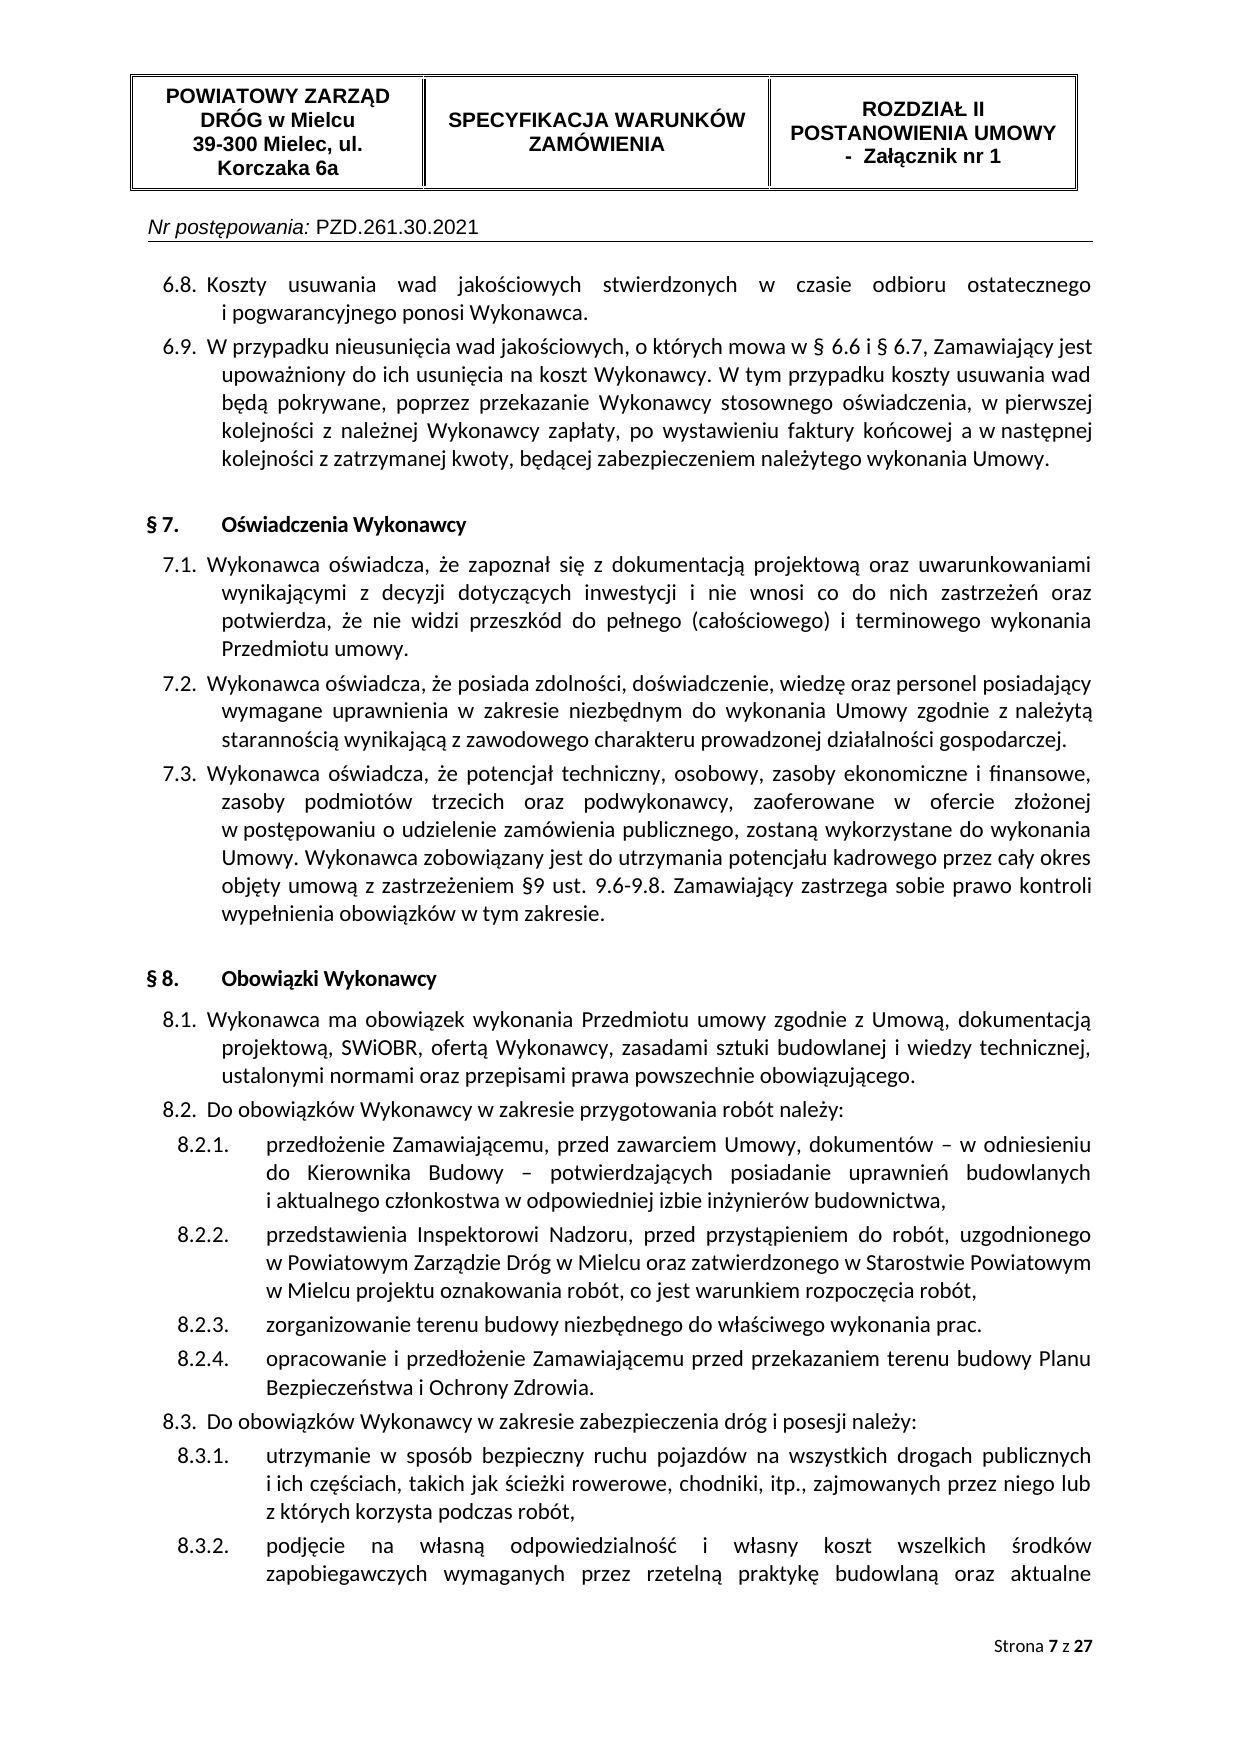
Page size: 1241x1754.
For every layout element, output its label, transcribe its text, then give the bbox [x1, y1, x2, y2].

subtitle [177, 1531, 1093, 1587]
subtitle opracowanie i przedłożenie Zamawiającemu przed przekazaniem terenu budowy Planu Bezpieczeństwa i Ochrony Zdrowia. [177, 1344, 1093, 1401]
subtitle Koszty usuwania wad jakościowych stwierdzonych w czasie odbioru ostatecznego i pogwarancyjnego ponosi Wykonawca. [162, 270, 1093, 326]
subtitle przedstawienia Inspektorowi Nadzoru, przed przystąpieniem do robót, uzgodnionego w Powiatowym Zarządzie Dróg w Mielcu oraz zatwierdzonego w Starostwie Powiatowym w Mielcu projektu oznakowania robót, co jest warunkiem rozpoczęcia robót, [177, 1220, 1093, 1304]
subtitle Wykonawca oświadcza, że zapoznał się z dokumentacją projektową oraz uwarunkowaniami wynikającymi z decyzji dotyczących inwestycji i nie wnosi co do nich zastrzeżeń oraz potwierdza, że nie widzi przeszkód do pełnego (całościowego) i terminowego wykonania Przedmiotu umowy. [162, 550, 1093, 662]
subtitle przedłożenie Zamawiającemu, przed zawarciem Umowy, dokumentów – w odniesieniu do Kierownika Budowy – potwierdzających posiadanie uprawnień budowlanych i aktualnego członkostwa w odpowiedniej izbie inżynierów budownictwa, [177, 1130, 1093, 1214]
subtitle Do obowiązków Wykonawcy w zakresie zabezpieczenia dróg i posesji należy: [162, 1407, 1093, 1435]
subtitle Wykonawca oświadcza, że potencjał techniczny, osobowy, zasoby ekonomiczne i finansowe, zasoby podmiotów trzecich oraz podwykonawcy, zaoferowane w ofercie złożonej w postępowaniu o udzielenie zamówienia publicznego, zostaną wykorzystane do wykonania Umowy. Wykonawca zobowiązany jest do utrzymania potencjału kadrowego przez cały okres objęty umową z zastrzeżeniem §9 ust. 9.6-9.8. Zamawiający zastrzega sobie prawo kontroli wypełnienia obowiązków w tym zakresie. [162, 759, 1093, 927]
subtitle Do obowiązków Wykonawcy w zakresie przygotowania robót należy: [162, 1095, 1093, 1123]
subtitle W przypadku nieusunięcia wad jakościowych, o których mowa w § 6.6 i § 6.7, Zamawiający jest upoważniony do ich usunięcia na koszt Wykonawcy. W tym przypadku koszty usuwania wad będą pokrywane, poprzez przekazanie Wykonawcy stosownego oświadczenia, w pierwszej kolejności z należnej Wykonawcy zapłaty, po wystawieniu faktury końcowej a w następnej kolejności z zatrzymanej kwoty, będącej zabezpieczeniem należytego wykonania Umowy. [162, 332, 1093, 472]
subtitle Wykonawca oświadcza, że posiada zdolności, doświadczenie, wiedzę oraz personel posiadający wymagane uprawnienia w zakresie niezbędnym do wykonania Umowy zgodnie z należytą starannością wynikającą z zawodowego charakteru prowadzonej działalności gospodarczej. [162, 669, 1093, 753]
subtitle Wykonawca ma obowiązek wykonania Przedmiotu umowy zgodnie z Umową, dokumentacją projektową, SWiOBR, ofertą Wykonawcy, zasadami sztuki budowlanej i wiedzy technicznej, ustalonymi normami oraz przepisami prawa powszechnie obowiązującego. [162, 1005, 1093, 1089]
subtitle Oświadczenia Wykonawcy [162, 510, 1093, 538]
subtitle zorganizowanie terenu budowy niezbędnego do właściwego wykonania prac. [177, 1310, 1093, 1338]
subtitle Obowiązki Wykonawcy [162, 964, 1093, 993]
subtitle utrzymanie w sposób bezpieczny ruchu pojazdów na wszystkich drogach publicznych i ich częściach, takich jak ścieżki rowerowe, chodniki, itp., zajmowanych przez niego lub z których korzysta podczas robót, [177, 1441, 1093, 1525]
